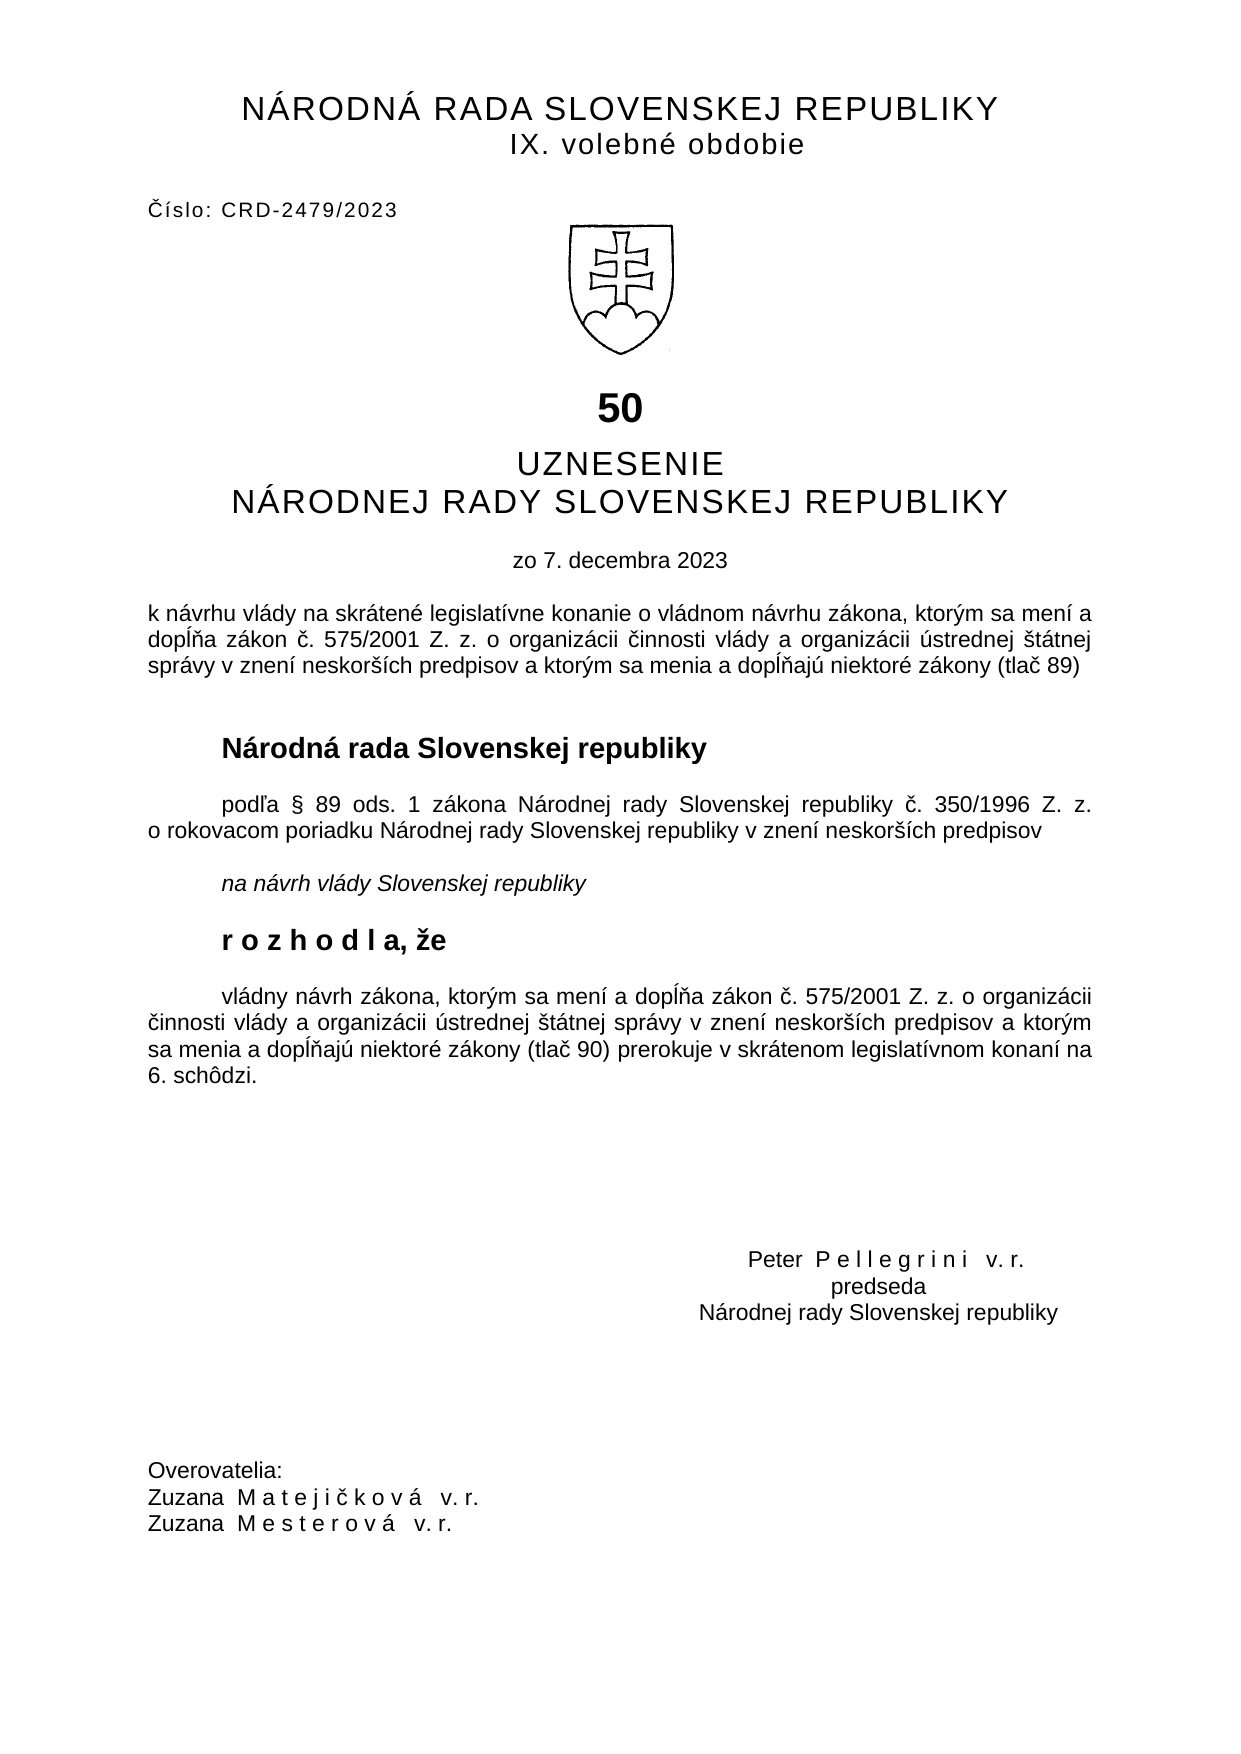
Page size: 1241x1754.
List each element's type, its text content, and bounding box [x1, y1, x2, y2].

text Národnej rady Slovenskej republiky [664, 1299, 1092, 1325]
text 50 [148, 383, 1092, 431]
text Číslo: CRD-2479/2023 [148, 198, 1092, 222]
list k návrhu vlády na skrátené legislatívne konanie o vládnom návrhu zákona, ktorým sa mení a dopĺňa zákon č. 575/2001 Z. z. o organizácii činnosti vlády a organizácii ústrednej štátnej správy v znení neskorších predpisov a ktorým sa menia a dopĺňajú niektoré zákony (tlač 89) [148, 599, 1092, 678]
text podľa § 89 ods. 1 zákona Národnej rady Slovenskej republiky č. 350/1996 Z. z. o rokovacom poriadku Národnej rady Slovenskej republiky v znení neskorších predpisov [148, 791, 1092, 844]
list vládny návrh zákona, ktorým sa mení a dopĺňa zákon č. 575/2001 Z. z. o organizácii činnosti vlády a organizácii ústrednej štátnej správy v znení neskorších predpisov a ktorým sa menia a dopĺňajú niektoré zákony (tlač 90) prerokuje v skrátenom legislatívnom konaní na 6. schôdzi. [148, 983, 1092, 1088]
subtitle UZNESENIE [148, 443, 1092, 482]
text Zuzana M e s t e r o v á v. r. [148, 1510, 1092, 1536]
text Peter P e l l e g r i n i v. r. [674, 1246, 1092, 1273]
text Zuzana M a t e j i č k o v á v. r. [148, 1483, 1092, 1510]
text na návrh vlády Slovenskej republiky [148, 870, 1092, 897]
subtitle IX. volebné obdobie [148, 127, 1092, 161]
text zo 7. decembra 2023 [148, 547, 1092, 573]
text r o z h o d l a, že [148, 923, 1092, 956]
text predseda [748, 1273, 1092, 1299]
picture [563, 221, 677, 358]
text Overovatelia: [148, 1457, 1092, 1483]
subtitle NÁRODNÁ RADA SLOVENSKEJ REPUBLIKY [148, 89, 1092, 127]
text Národná rada Slovenskej republiky [148, 731, 1092, 765]
subtitle NÁRODNEJ RADY SLOVENSKEJ REPUBLIKY [148, 482, 1092, 520]
